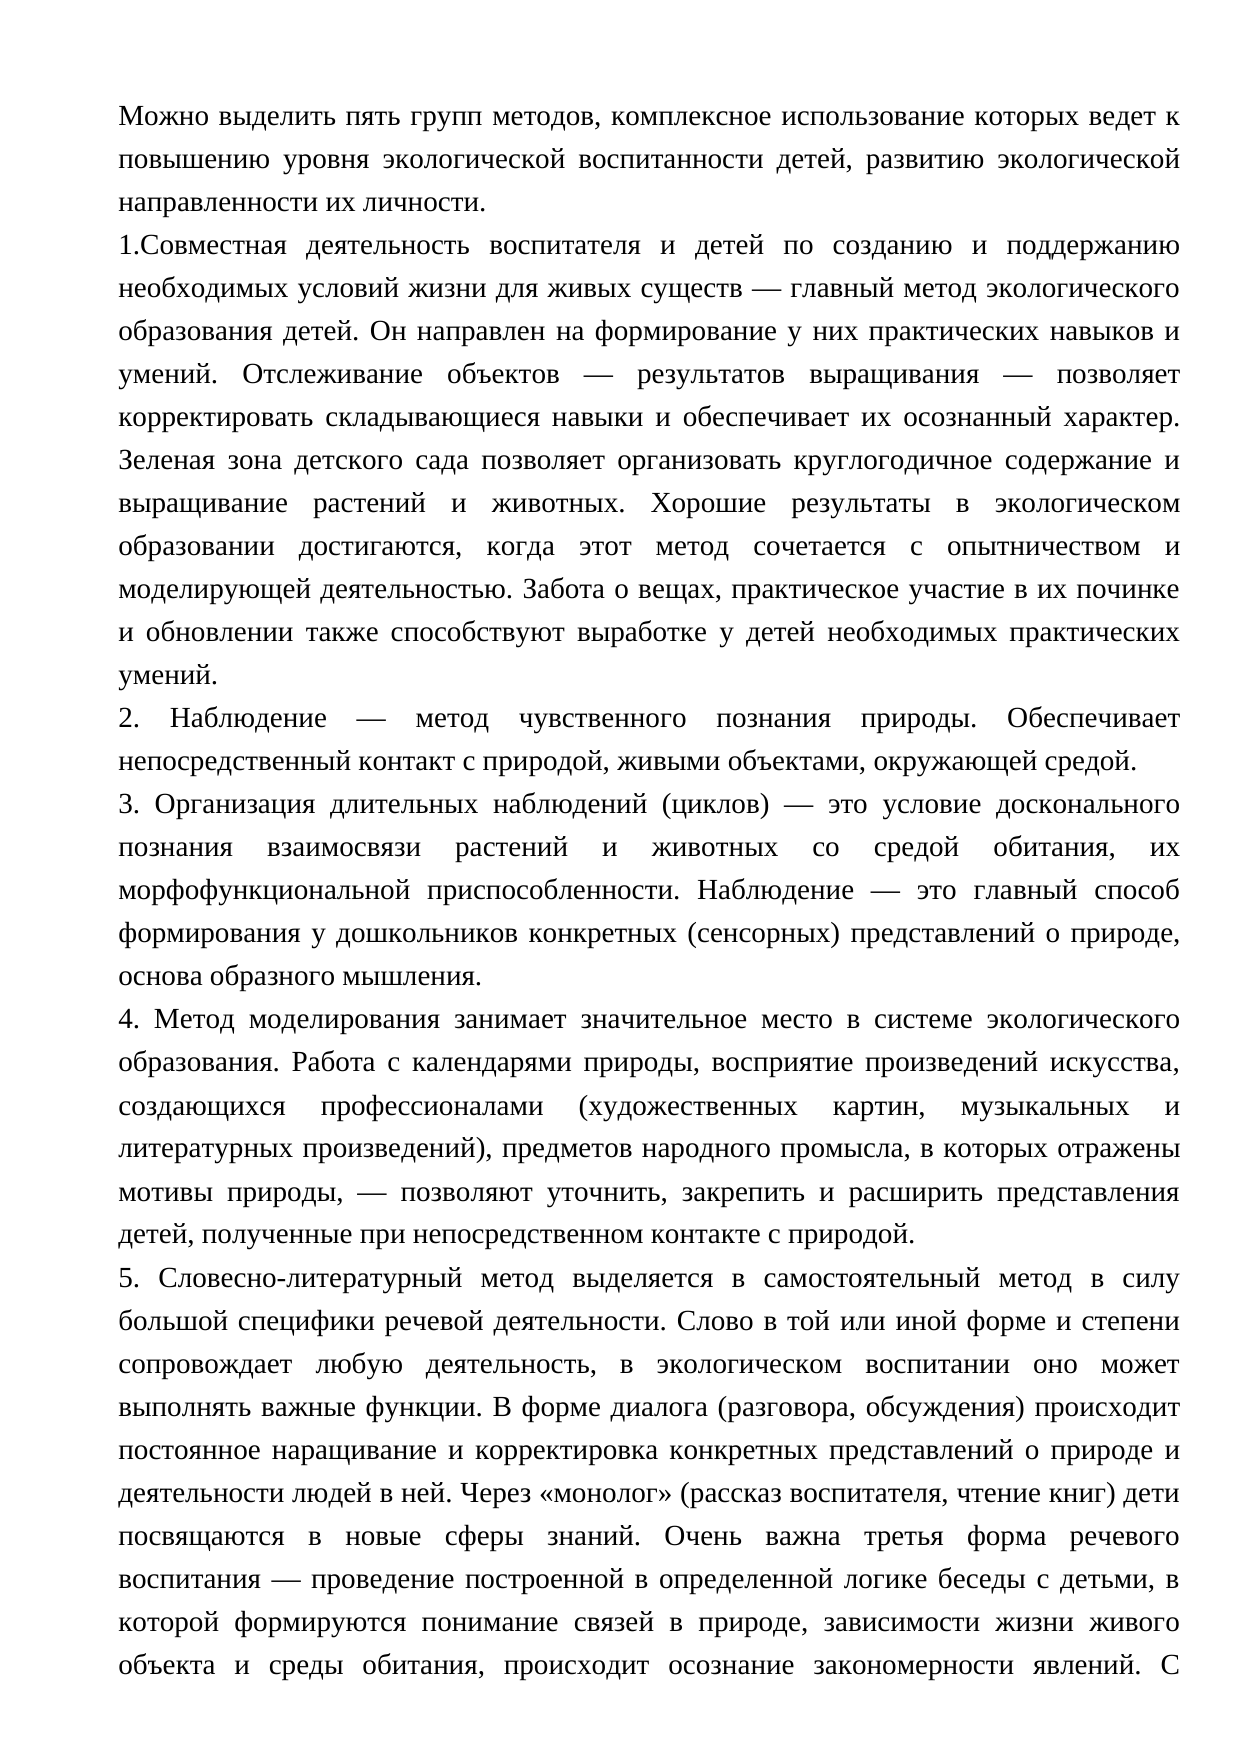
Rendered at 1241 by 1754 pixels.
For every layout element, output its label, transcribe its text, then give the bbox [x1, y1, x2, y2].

text Можно выделить пять групп методов, комплексное использование которых ведет к повышению уровня экологической воспитанности детей, развитию экологической направленности их личности. [118, 89, 1181, 218]
text 4. Метод моделирования занимает значительное место в системе экологического образования. Работа с календарями природы, восприятие произведений искусства, создающихся профессионалами (художественных картин, музыкальных и литературных произведений), предметов народного промысла, в которых отражены мотивы природы, — позволяют уточнить, закрепить и расширить представления детей, полученные при непосредственном контакте с природой. [118, 992, 1181, 1250]
text 2. Наблюдение — метод чувственного познания природы. Обеспечивает непосредственный контакт с природой, живыми объектами, окружающей средой. [118, 691, 1181, 777]
text 3. Организация длительных наблюдений (циклов) — это условие досконального познания взаимосвязи растений и животных со средой обитания, их морфофункциональной приспособленности. Наблюдение — это главный способ формирования у дошкольников конкретных (сенсорных) представлений о природе, основа образного мышления. [118, 777, 1181, 992]
text 1.Совместная деятельность воспитателя и детей по созданию и поддержанию необходимых условий жизни для живых существ — главный метод экологического образования детей. Он направлен на формирование у них практических навыков и умений. Отслеживание объектов — результатов выращивания — позволяет корректировать складывающиеся навыки и обеспечивает их осознанный характер. Зеленая зона детского сада позволяет организовать круглогодичное содержание и выращивание растений и животных. Хорошие результаты в экологическом образовании достигаются, когда этот метод сочетается с опытничеством и моделирующей деятельностью. Забота о вещах, практическое участие в их починке и обновлении также способствуют выработке у детей необходимых практических умений. [118, 218, 1181, 691]
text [118, 1250, 1181, 1680]
